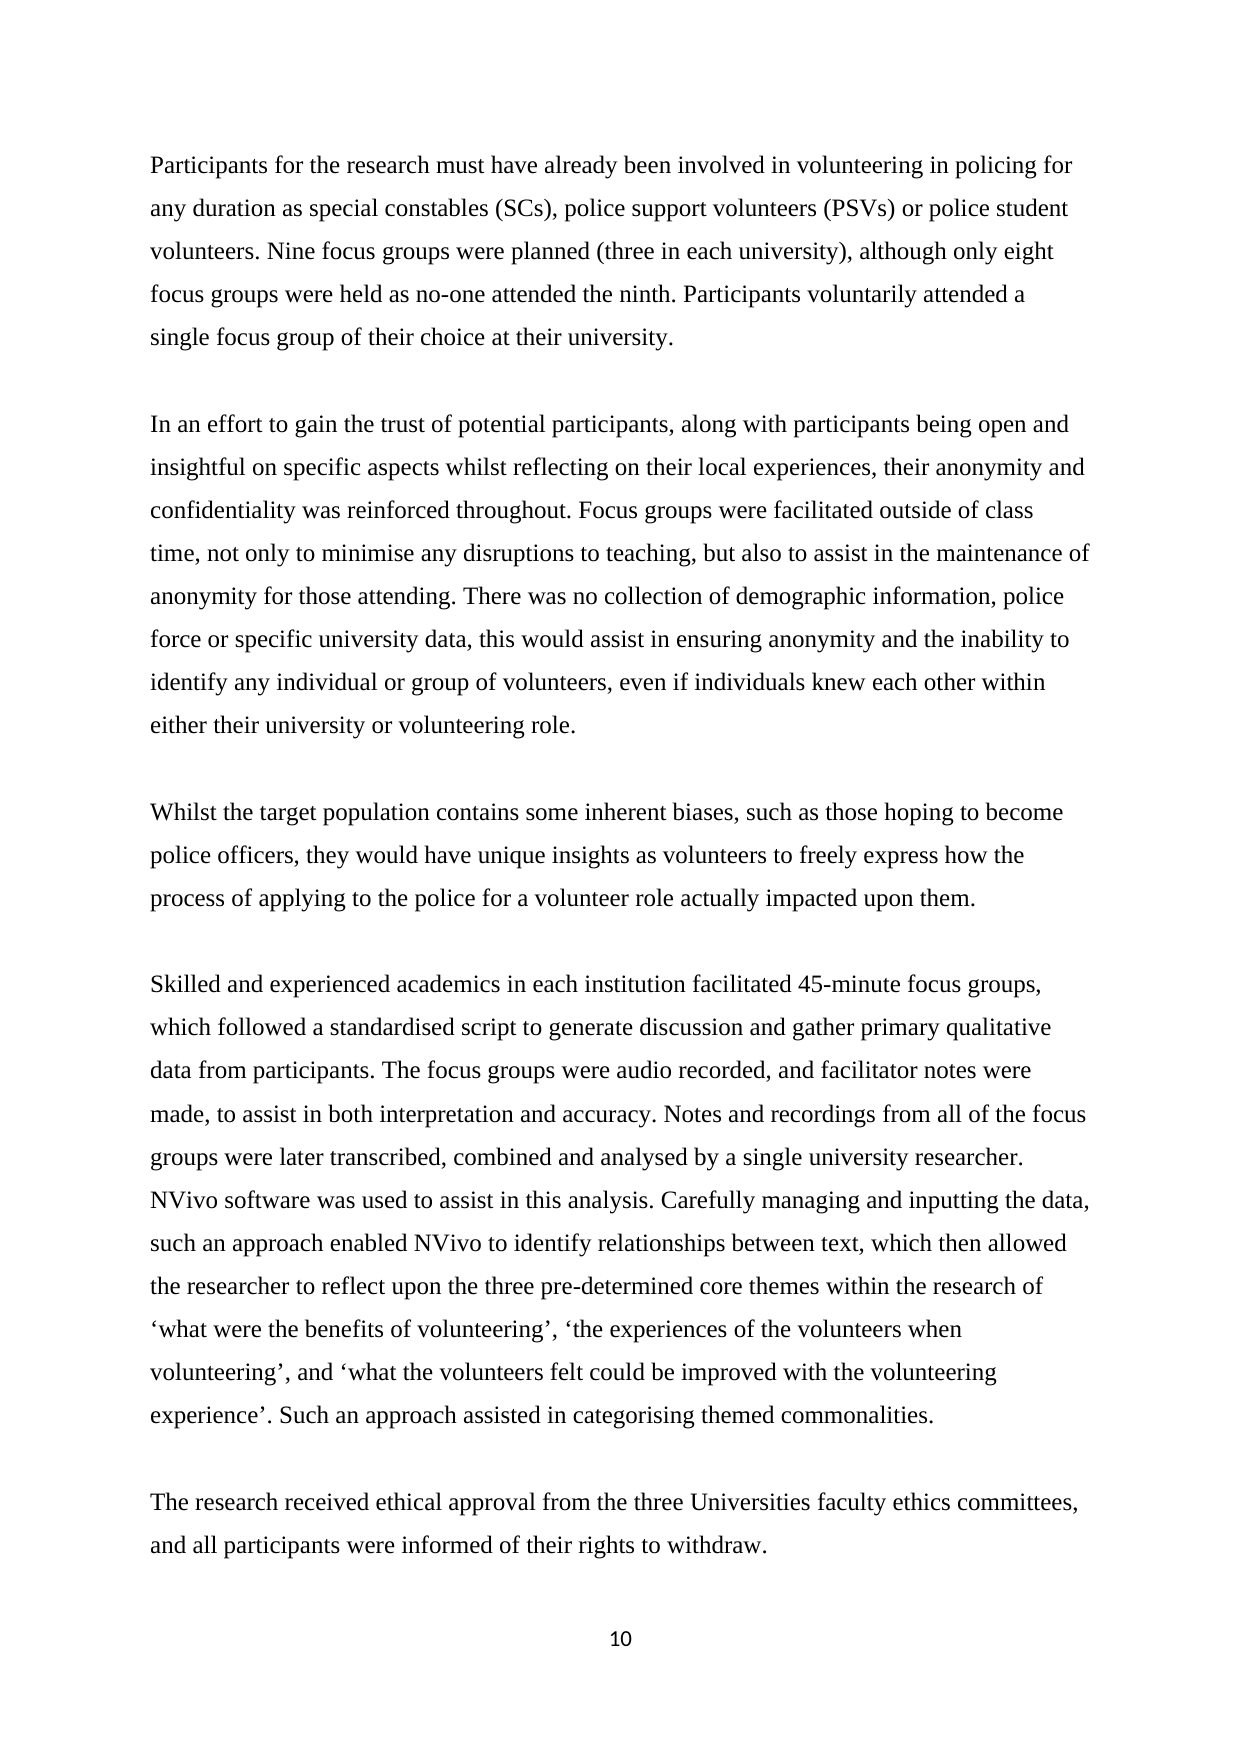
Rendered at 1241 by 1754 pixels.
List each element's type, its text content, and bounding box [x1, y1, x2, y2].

text The research received ethical approval from the three Universities faculty ethics committees, and all participants were informed of their rights to withdraw. [150, 1487, 1090, 1559]
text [150, 150, 1090, 351]
text Whilst the target population contains some inherent biases, such as those hoping to become police officers, they would have unique insights as volunteers to freely express how the process of applying to the police for a volunteer role actually impacted upon them. [150, 797, 1090, 912]
text In an effort to gain the trust of potential participants, along with participants being open and insightful on specific aspects whilst reflecting on their local experiences, their anonymity and confidentiality was reinforced throughout. Focus groups were facilitated outside of class time, not only to minimise any disruptions to teaching, but also to assist in the maintenance of anonymity for those attending. There was no collection of demographic information, police force or specific university data, this would assist in ensuring anonymity and the inability to identify any individual or group of volunteers, even if individuals knew each other within either their university or volunteering role. [150, 409, 1090, 739]
text Skilled and experienced academics in each institution facilitated 45-minute focus groups, which followed a standardised script to generate discussion and gather primary qualitative data from participants. The focus groups were audio recorded, and facilitator notes were made, to assist in both interpretation and accuracy. Notes and recordings from all of the focus groups were later transcribed, combined and analysed by a single university researcher. NVivo software was used to assist in this analysis. Carefully managing and inputting the data, such an approach enabled NVivo to identify relationships between text, which then allowed the researcher to reflect upon the three pre-determined core themes within the research of ‘what were the benefits of volunteering’, ‘the experiences of the volunteers when volunteering’, and ‘what the volunteers felt could be improved with the volunteering experience’. Such an approach assisted in categorising themed commonalities. [150, 969, 1090, 1429]
